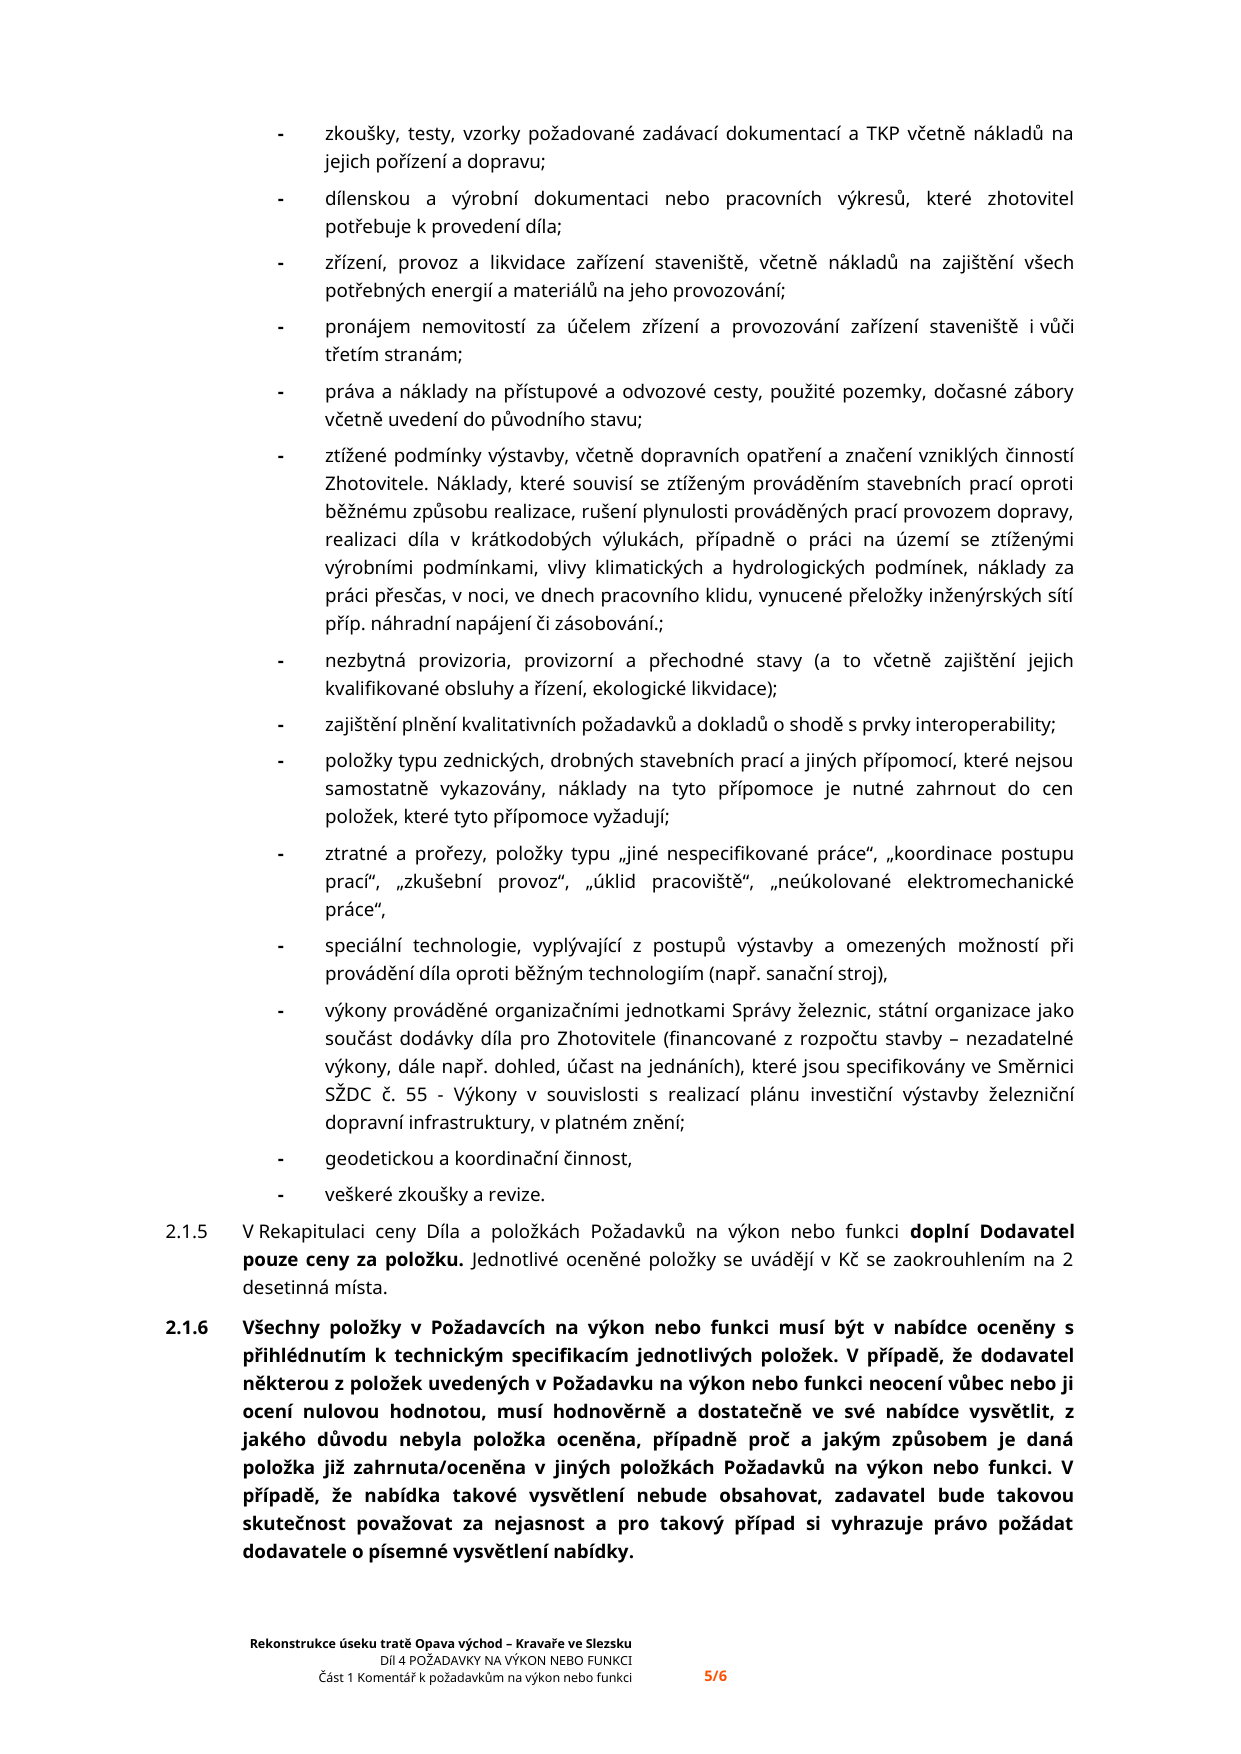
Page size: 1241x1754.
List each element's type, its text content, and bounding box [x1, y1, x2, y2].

text ztížené podmínky výstavby, včetně dopravních opatření a značení vzniklých činností Zhotovitele. Náklady, které souvisí se ztíženým prováděním stavebních prací oproti běžnému způsobu realizace, rušení plynulosti prováděných prací provozem dopravy, realizaci díla v krátkodobých výlukách, případně o práci na území se ztíženými výrobními podmínkami, vlivy klimatických a hydrologických podmínek, náklady za práci přesčas, v noci, ve dnech pracovního klidu, vynucené přeložky inženýrských sítí příp. náhradní napájení či zásobování.; [278, 442, 1075, 636]
text veškeré zkoušky a revize. [278, 1182, 1075, 1207]
text dílenskou a výrobní dokumentaci nebo pracovních výkresů, které zhotovitel potřebuje k provedení díla; [278, 185, 1075, 238]
text položky typu zednických, drobných stavebních prací a jiných přípomocí, které nejsou samostatně vykazovány, náklady na tyto přípomoce je nutné zahrnout do cen položek, které tyto přípomoce vyžadují; [278, 748, 1075, 829]
text práva a náklady na přístupové a odvozové cesty, použité pozemky, dočasné zábory včetně uvedení do původního stavu; [278, 378, 1075, 432]
text zkoušky, testy, vzorky požadované zadávací dokumentací a TKP včetně nákladů na jejich pořízení a dopravu; [278, 121, 1075, 174]
text zřízení, provoz a likvidace zařízení staveniště, včetně nákladů na zajištění všech potřebných energií a materiálů na jeho provozování; [278, 249, 1075, 303]
text nezbytná provizoria, provizorní a přechodné stavy (a to včetně zajištění jejich kvalifikované obsluhy a řízení, ekologické likvidace); [278, 647, 1075, 701]
text pronájem nemovitostí za účelem zřízení a provozování zařízení staveniště i vůči třetím stranám; [278, 314, 1075, 367]
text ztratné a prořezy, položky typu „jiné nespecifikované práce“, „koordinace postupu prací“, „zkušební provoz“, „úklid pracoviště“, „neúkolované elektromechanické práce“, [278, 840, 1075, 922]
text geodetickou a koordinační činnost, [278, 1145, 1075, 1171]
text speciální technologie, vyplývající z postupů výstavby a omezených možností při provádění díla oproti běžným technologiím (např. sanační stroj), [278, 932, 1075, 986]
text výkony prováděné organizačními jednotkami Správy železnic, státní organizace jako součást dodávky díla pro Zhotovitele (financované z rozpočtu stavby – nezadatelné výkony, dále např. dohled, účast na jednáních), které jsou specifikovány ve Směrnici SŽDC č. 55 - Výkony v souvislosti s realizací plánu investiční výstavby železniční dopravní infrastruktury, v platném znění; [278, 997, 1075, 1134]
text Všechny položky v Požadavcích na výkon nebo funkci musí být v nabídce oceněny s přihlédnutím k technickým specifikacím jednotlivých položek. V případě, že dodavatel některou z položek uvedených v Požadavku na výkon nebo funkci neocení vůbec nebo ji ocení nulovou hodnotou, musí hodnověrně a dostatečně ve své nabídce vysvětlit, z jakého důvodu nebyla položka oceněna, případně proč a jakým způsobem je daná položka již zahrnuta/oceněna v jiných položkách Požadavků na výkon nebo funkci. V případě, že nabídka takové vysvětlení nebude obsahovat, zadavatel bude takovou skutečnost považovat za nejasnost a pro takový případ si vyhrazuje právo požádat dodavatele o písemné vysvětlení nabídky. [165, 1314, 1075, 1564]
text zajištění plnění kvalitativních požadavků a dokladů o shodě s prvky interoperability; [278, 711, 1075, 737]
text V Rekapitulaci ceny Díla a položkách Požadavků na výkon nebo funkci doplní Dodavatel pouze ceny za položku. Jednotlivé oceněné položky se uvádějí v Kč se zaokrouhlením na 2 desetinná místa. [165, 1218, 1075, 1299]
